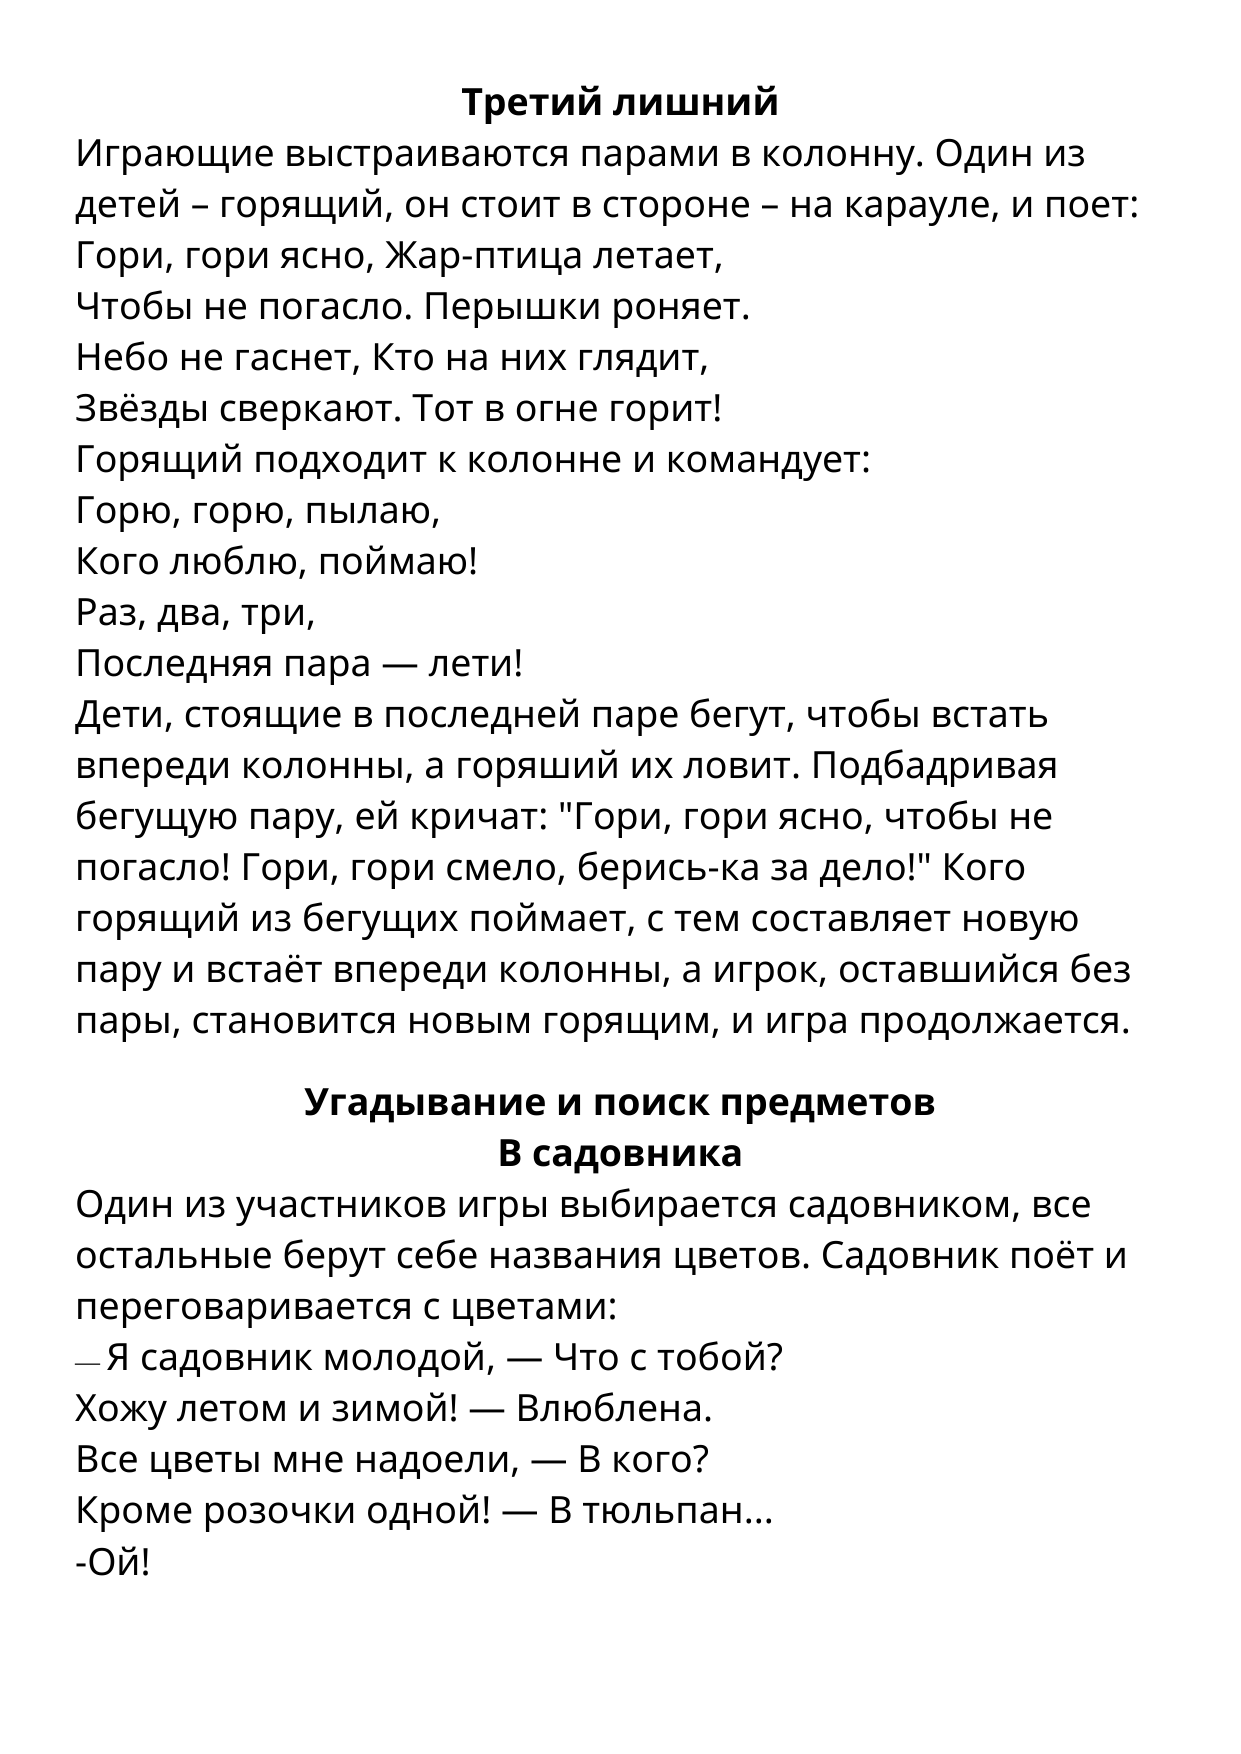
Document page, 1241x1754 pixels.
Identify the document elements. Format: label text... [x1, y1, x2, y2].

text Хожу летом и зимой! — Влюблена. [75, 1382, 1165, 1433]
text Раз, два, три, [75, 585, 1165, 636]
text Кроме розочки одной! — В тюльпан... [75, 1484, 1165, 1535]
text Звёзды сверкают. Тот в огне горит! Горящий подходит к колонне и командует: [75, 381, 1165, 483]
text Дети, стоящие в последней паре бегут, чтобы встать впереди колонны, а горяший их ловит. Подбадривая бегущую пару, ей кричат: "Гори, гори ясно, чтобы не погасло! Гори, гори смело, берись-ка за дело!" Кого горящий из бегущих поймает, с тем составляет новую пару и встаёт впереди колонны, а игрок, оставшийся без пары, становится новым горящим, и игра продолжается. [75, 687, 1165, 1045]
text Один из участников игры выбирается садовником, все остальные берут себе названия цветов. Садовник поёт и переговаривается с цветами: [75, 1177, 1165, 1331]
text Играющие выстраиваются парами в колонну. Один из детей – горящий, он стоит в стороне – на карауле, и поет: [75, 126, 1165, 228]
text Небо не гаснет, Кто на них глядит, [75, 330, 1165, 381]
text -Ой! [75, 1535, 1165, 1586]
text Последняя пара — лети! [75, 636, 1165, 687]
text Горю, горю, пылаю, [75, 483, 1165, 534]
text Кого люблю, поймаю! [75, 534, 1165, 585]
text Чтобы не погасло. Перышки роняет. [75, 279, 1165, 330]
text — Я садовник молодой, — Что с тобой? [75, 1331, 1165, 1382]
text Все цветы мне надоели, — В кого? [75, 1433, 1165, 1484]
text Гори, гори ясно, Жар-птица летает, [75, 228, 1165, 279]
text Угадывание и поиск предметов [75, 1075, 1165, 1126]
text В садовника [75, 1126, 1165, 1177]
text Третий лишний [75, 75, 1165, 126]
